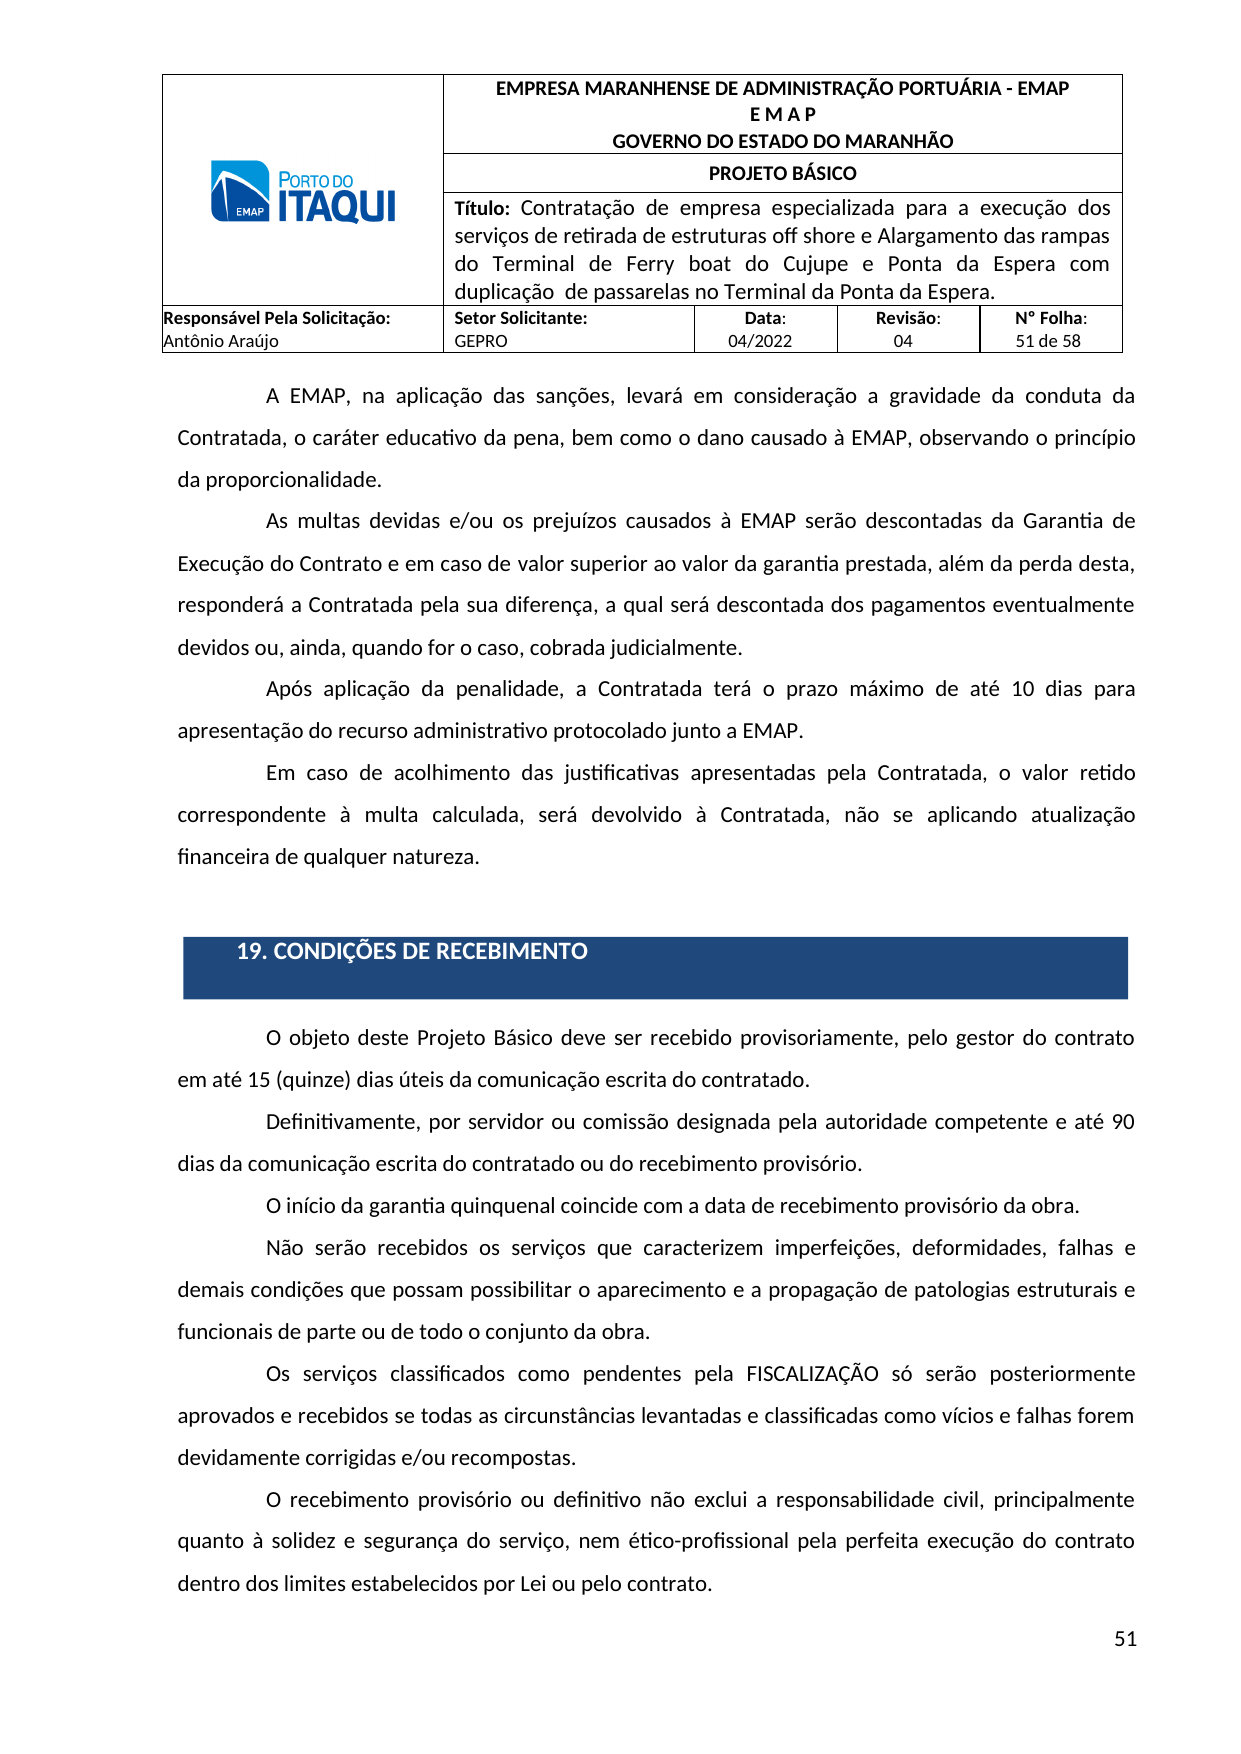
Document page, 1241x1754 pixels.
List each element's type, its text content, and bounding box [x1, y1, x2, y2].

picture [205, 152, 401, 228]
text Em caso de acolhimento das justificativas apresentadas pela Contratada, o valor retido correspondente à multa calculada, será devolvido à Contratada, não se aplicando atualização financeira de qualquer natureza. [177, 758, 1137, 871]
text Os serviços classificados como pendentes pela FISCALIZAÇÃO só serão posteriormente aprovados e recebidos se todas as circunstâncias levantadas e classificadas como vícios e falhas forem devidamente corrigidas e/ou recompostas. [177, 1359, 1137, 1471]
text Definitivamente, por servidor ou comissão designada pela autoridade competente e até 90 dias da comunicação escrita do contratado ou do recebimento provisório. [177, 1107, 1137, 1177]
list A EMAP, na aplicação das sanções, levará em consideração a gravidade da conduta da Contratada, o caráter educativo da pena, bem como o dano causado à EMAP, observando o princípio da proporcionalidade. [177, 381, 1137, 493]
text Não serão recebidos os serviços que caracterizem imperfeições, deformidades, falhas e demais condições que possam possibilitar o aparecimento e a propagação de patologias estruturais e funcionais de parte ou de todo o conjunto da obra. [177, 1233, 1137, 1345]
text O recebimento provisório ou definitivo não exclui a responsabilidade civil, principalmente quanto à solidez e segurança do serviço, nem ético-profissional pela perfeita execução do contrato dentro dos limites estabelecidos por Lei ou pelo contrato. [177, 1485, 1137, 1597]
list Após aplicação da penalidade, a Contratada terá o prazo máximo de até 10 dias para apresentação do recurso administrativo protocolado junto a EMAP. [177, 674, 1137, 744]
list As multas devidas e/ou os prejuízos causados à EMAP serão descontadas da Garantia de Execução do Contrato e em caso de valor superior ao valor da garantia prestada, além da perda desta, responderá a Contratada pela sua diferença, a qual será descontada dos pagamentos eventualmente devidos ou, ainda, quando for o caso, cobrada judicialmente. [177, 507, 1137, 661]
text O objeto deste Projeto Básico deve ser recebido provisoriamente, pelo gestor do contrato em até 15 (quinze) dias úteis da comunicação escrita do contratado. [177, 1023, 1137, 1093]
text O início da garantia quinquenal coincide com a data de recebimento provisório da obra. [177, 1191, 1137, 1219]
